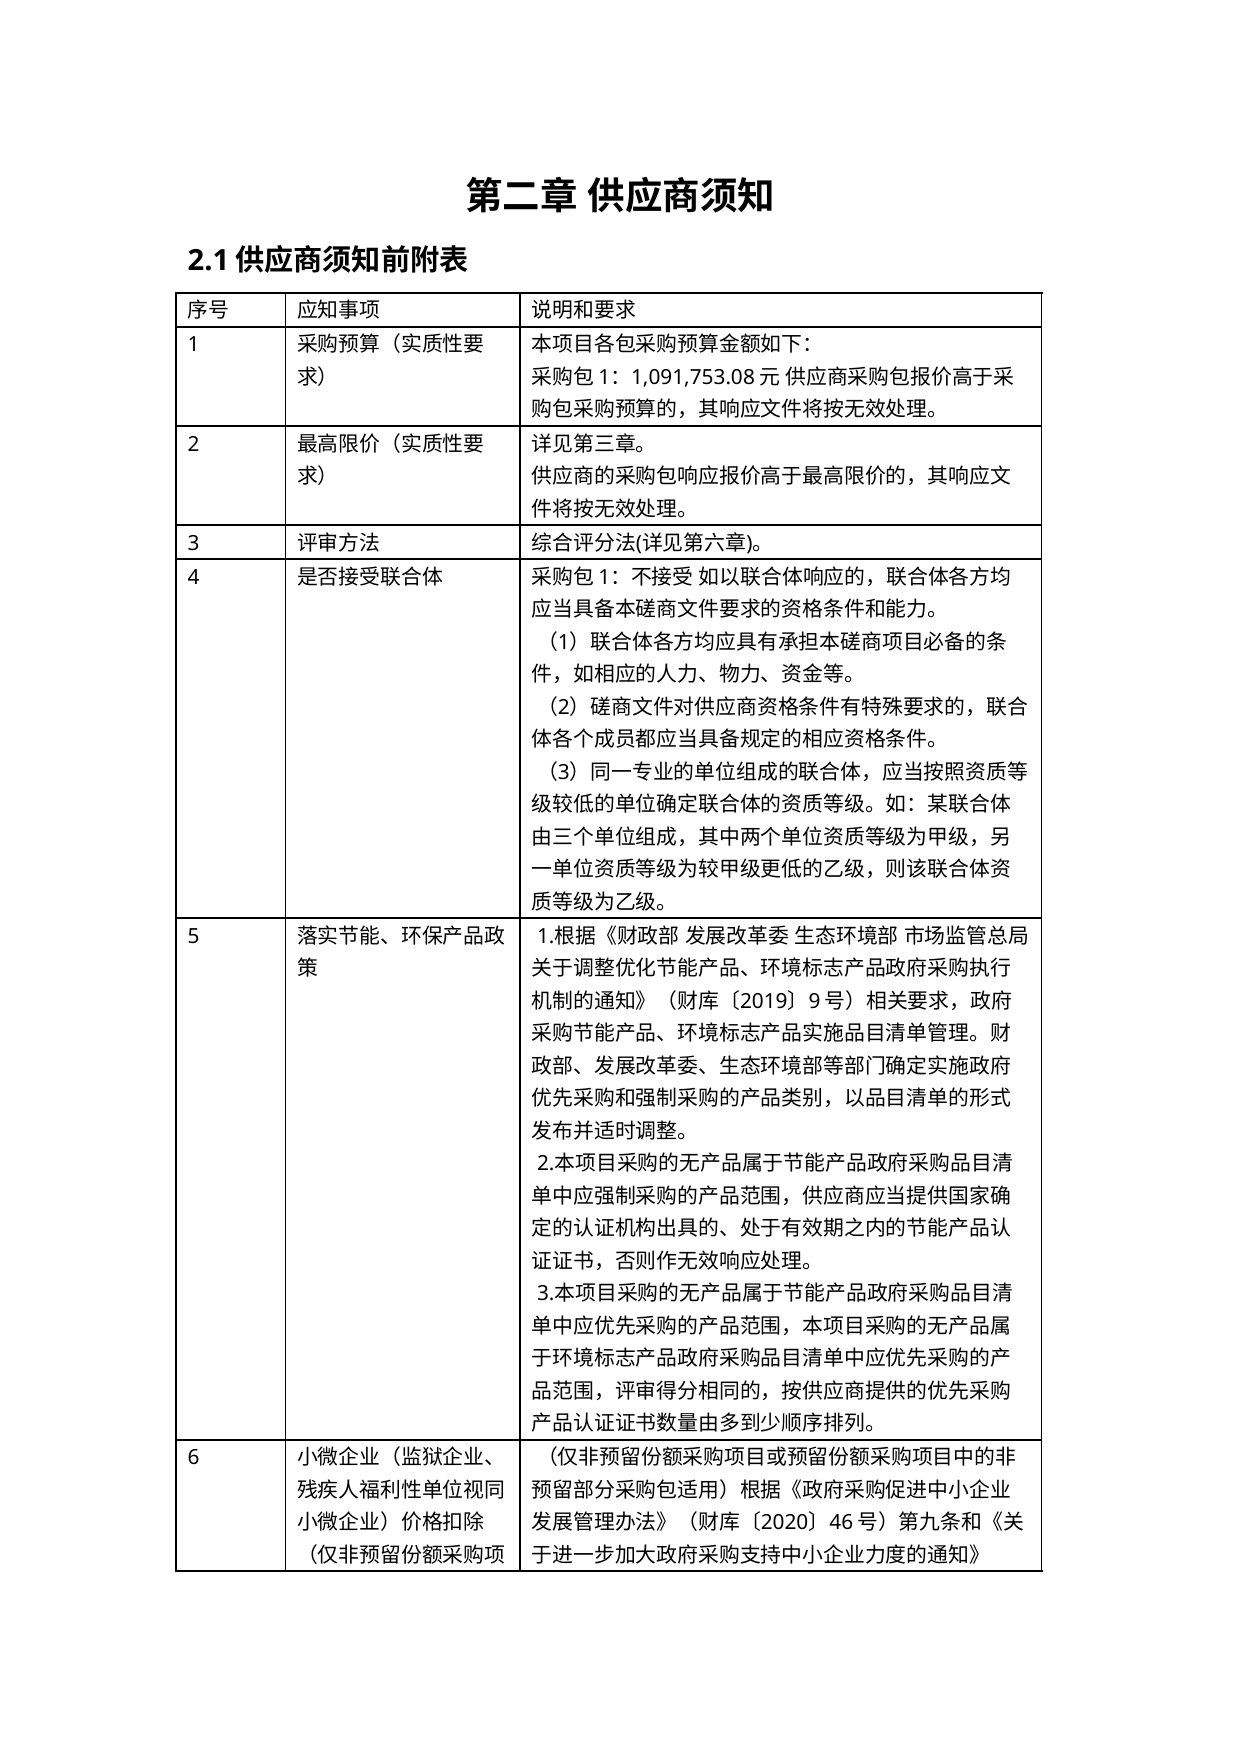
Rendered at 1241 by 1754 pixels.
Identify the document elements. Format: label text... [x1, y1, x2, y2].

table_cell 6 [177, 1441, 285, 1570]
table_cell 采购预算（实质性要求） [286, 328, 519, 425]
table_cell 1.根据《财政部 发展改革委 生态环境部 市场监管总局关于调整优化节能产品、环境标志产品政府采购执行机制的通知》（财库〔2019〕9号）相关要求，政府采购节能产品、环境标志产品实施品目清单管理。财政部、发展改革委、生态环境部等部门确定实施政府优先采购和强制采购的产品类别，以品目清单的形式发布并适时调整。 2.本项目采购的无产品属于节能产品政府采购品目清单中应强制采购的产品范围，供应商应当提供国家确定的认证机构出具的、处于有效期之内的节能产品认证证书，否则作无效响应处理。 3.本项目采购的无产品属于节能产品政府采购品目清单中应优先采购的产品范围，本项目采购的无产品属于环境标志产品政府采购品目清单中应优先采购的产品范围，评审得分相同的，按供应商提供的优先采购产品认证证书数量由多到少顺序排列。 [521, 919, 1041, 1439]
table_cell 是否接受联合体 [286, 560, 519, 917]
text 2.1供应商须知前附表 [187, 227, 1053, 292]
table_cell 1 [177, 328, 285, 425]
table_cell 最高限价（实质性要求） [286, 427, 519, 524]
text 第二章 供应商须知 [187, 162, 1053, 227]
table_cell 本项目各包采购预算金额如下： 采购包1：1,091,753.08元 供应商采购包报价高于采购包采购预算的，其响应文件将按无效处理。 [521, 328, 1041, 425]
table_cell 详见第三章。 供应商的采购包响应报价高于最高限价的，其响应文件将按无效处理。 [521, 427, 1041, 524]
table_header 序号 [177, 294, 285, 326]
table_cell 4 [177, 560, 285, 917]
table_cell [286, 1441, 519, 1570]
table_header 应知事项 [286, 294, 519, 326]
table_cell 综合评分法(详见第六章)。 [521, 526, 1041, 558]
table_cell 落实节能、环保产品政策 [286, 919, 519, 1439]
table_cell 2 [177, 427, 285, 524]
table_cell 3 [177, 526, 285, 558]
table_header 说明和要求 [521, 294, 1041, 326]
table_cell 5 [177, 919, 285, 1439]
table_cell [521, 1441, 1041, 1570]
table_cell 采购包1：不接受 如以联合体响应的，联合体各方均应当具备本磋商文件要求的资格条件和能力。 （1）联合体各方均应具有承担本磋商项目必备的条件，如相应的人力、物力、资金等。 （2）磋商文件对供应商资格条件有特殊要求的，联合体各个成员都应当具备规定的相应资格条件。 （3）同一专业的单位组成的联合体，应当按照资质等级较低的单位确定联合体的资质等级。如：某联合体由三个单位组成，其中两个单位资质等级为甲级，另一单位资质等级为较甲级更低的乙级，则该联合体资质等级为乙级。 [521, 560, 1041, 917]
table_cell 评审方法 [286, 526, 519, 558]
